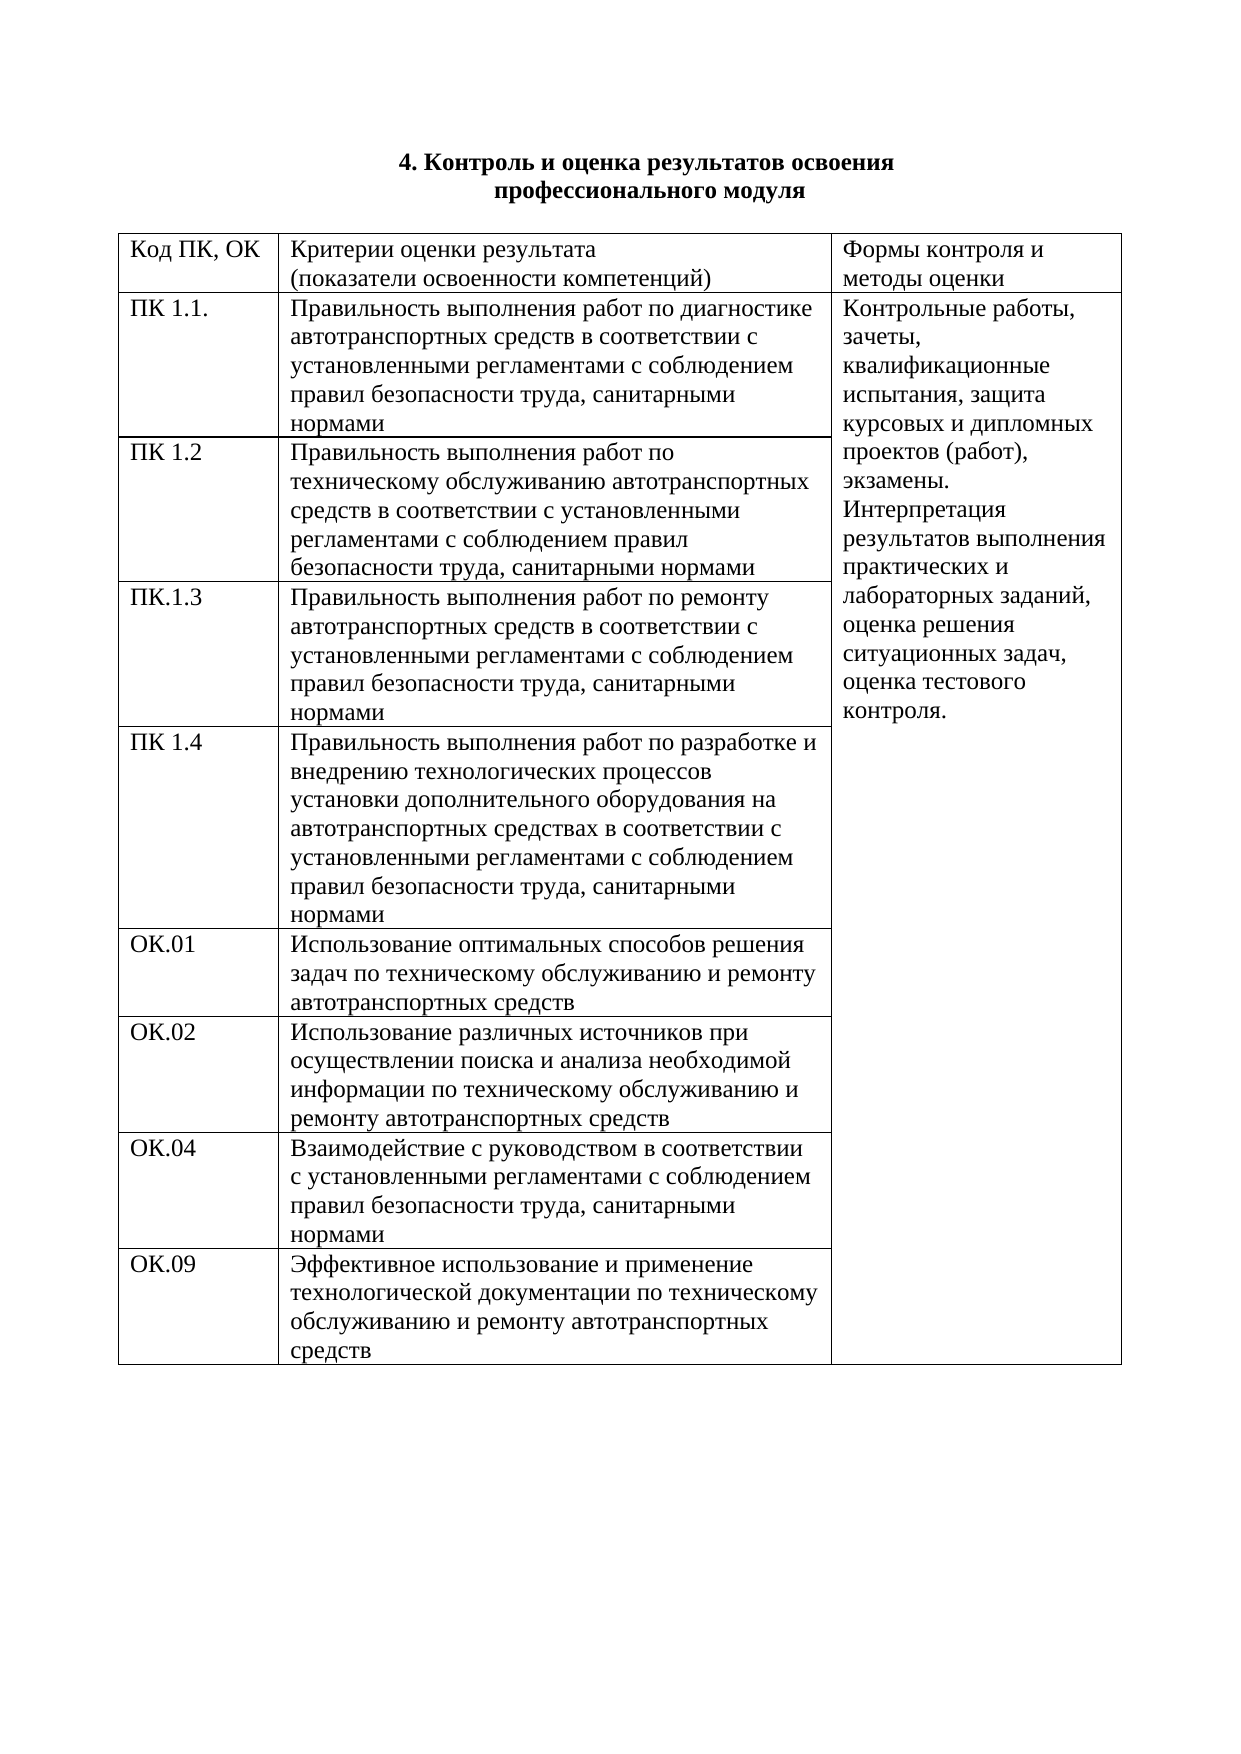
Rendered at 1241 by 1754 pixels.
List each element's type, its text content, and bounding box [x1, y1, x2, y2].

table_cell Использование оптимальных способов решения задач по техническому обслуживанию и ремонту автотранспортных средств [279, 929, 831, 1016]
table_cell Правильность выполнения работ по диагностике автотранспортных средств в соответствии с установленными регламентами с соблюдением правил безопасности труда, санитарными нормами [279, 293, 831, 436]
table_cell ОК.01 [119, 929, 278, 1016]
table_cell Взаимодействие с руководством в соответствии с установленными регламентами с соблюдением правил безопасности труда, санитарными нормами [279, 1133, 831, 1248]
table_cell Правильность выполнения работ по разработке и внедрению технологических процессов установки дополнительного оборудования на автотранспортных средствах в соответствии с установленными регламентами с соблюдением правил безопасности труда, санитарными нормами [279, 727, 831, 928]
table_cell ОК.09 [119, 1249, 278, 1364]
table_cell ОК.02 [119, 1017, 278, 1132]
table_cell ПК.1.3 [119, 582, 278, 726]
table_header Формы контроля и методы оценки [832, 234, 1121, 292]
table_header Критерии оценки результата (показатели освоенности компетенций) [279, 234, 831, 292]
table_cell ПК 1.4 [119, 727, 278, 928]
table_cell Правильность выполнения работ по ремонту автотранспортных средств в соответствии с установленными регламентами с соблюдением правил безопасности труда, санитарными нормами [279, 582, 831, 726]
table_cell Контрольные работы, зачеты, квалификационные испытания, защита курсовых и дипломных проектов (работ), экзамены. Интерпретация результатов выполнения практических и лабораторных заданий, оценка решения ситуационных задач, оценка тестового контроля. [832, 293, 1121, 1364]
table_cell ПК 1.1. [119, 293, 278, 436]
table_cell Правильность выполнения работ по техническому обслуживанию автотранспортных средств в соответствии с установленными регламентами с соблюдением правил безопасности труда, санитарными нормами [279, 438, 831, 581]
text 4. Контроль и оценка результатов освоения профессионального модуля [118, 147, 1181, 204]
table_cell Использование различных источников при осуществлении поиска и анализа необходимой информации по техническому обслуживанию и ремонту автотранспортных средств [279, 1017, 831, 1132]
table_cell ПК 1.2 [119, 438, 278, 581]
table_cell ОК.04 [119, 1133, 278, 1248]
table_header Код ПК, ОК [119, 234, 278, 292]
table_cell Эффективное использование и применение технологической документации по техническому обслуживанию и ремонту автотранспортных средств [279, 1249, 831, 1364]
